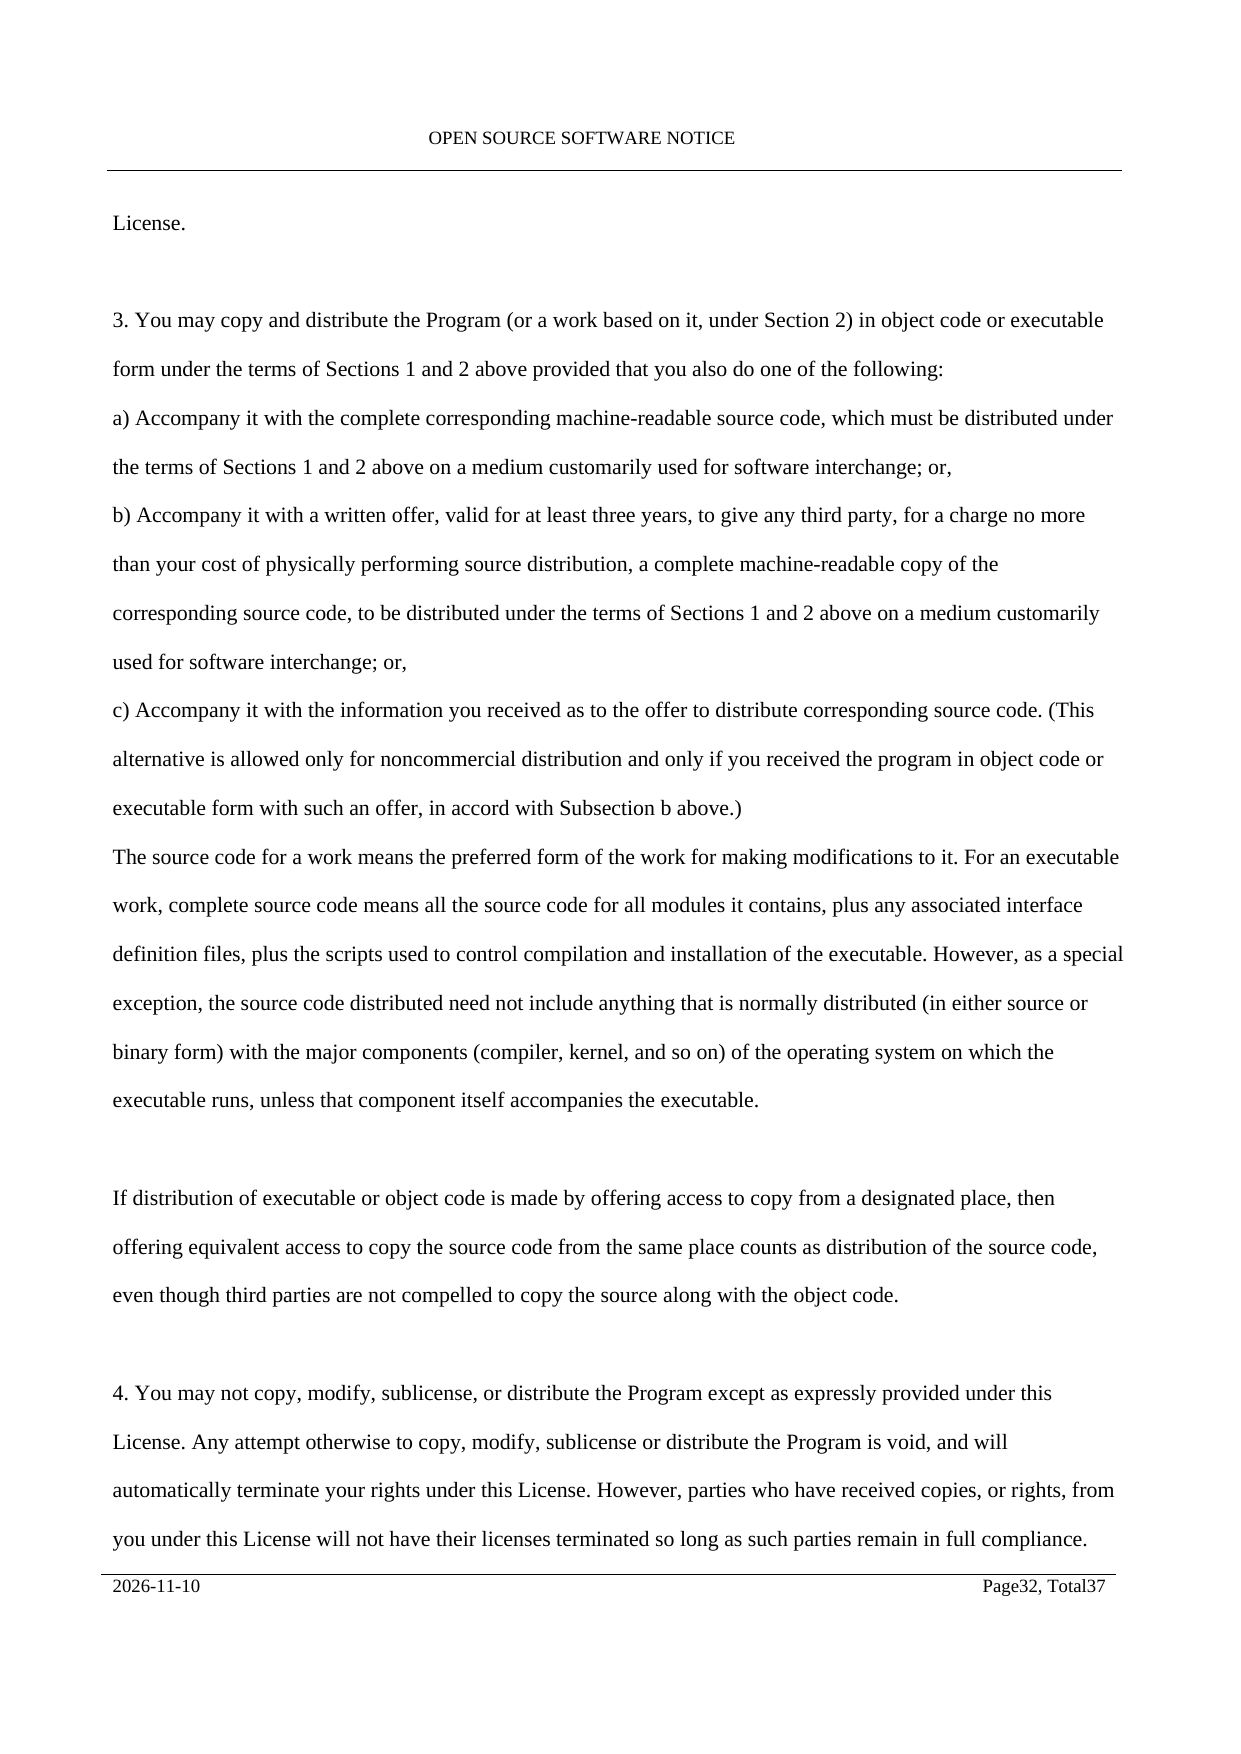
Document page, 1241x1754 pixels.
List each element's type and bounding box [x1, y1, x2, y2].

text [112, 206, 1128, 1555]
